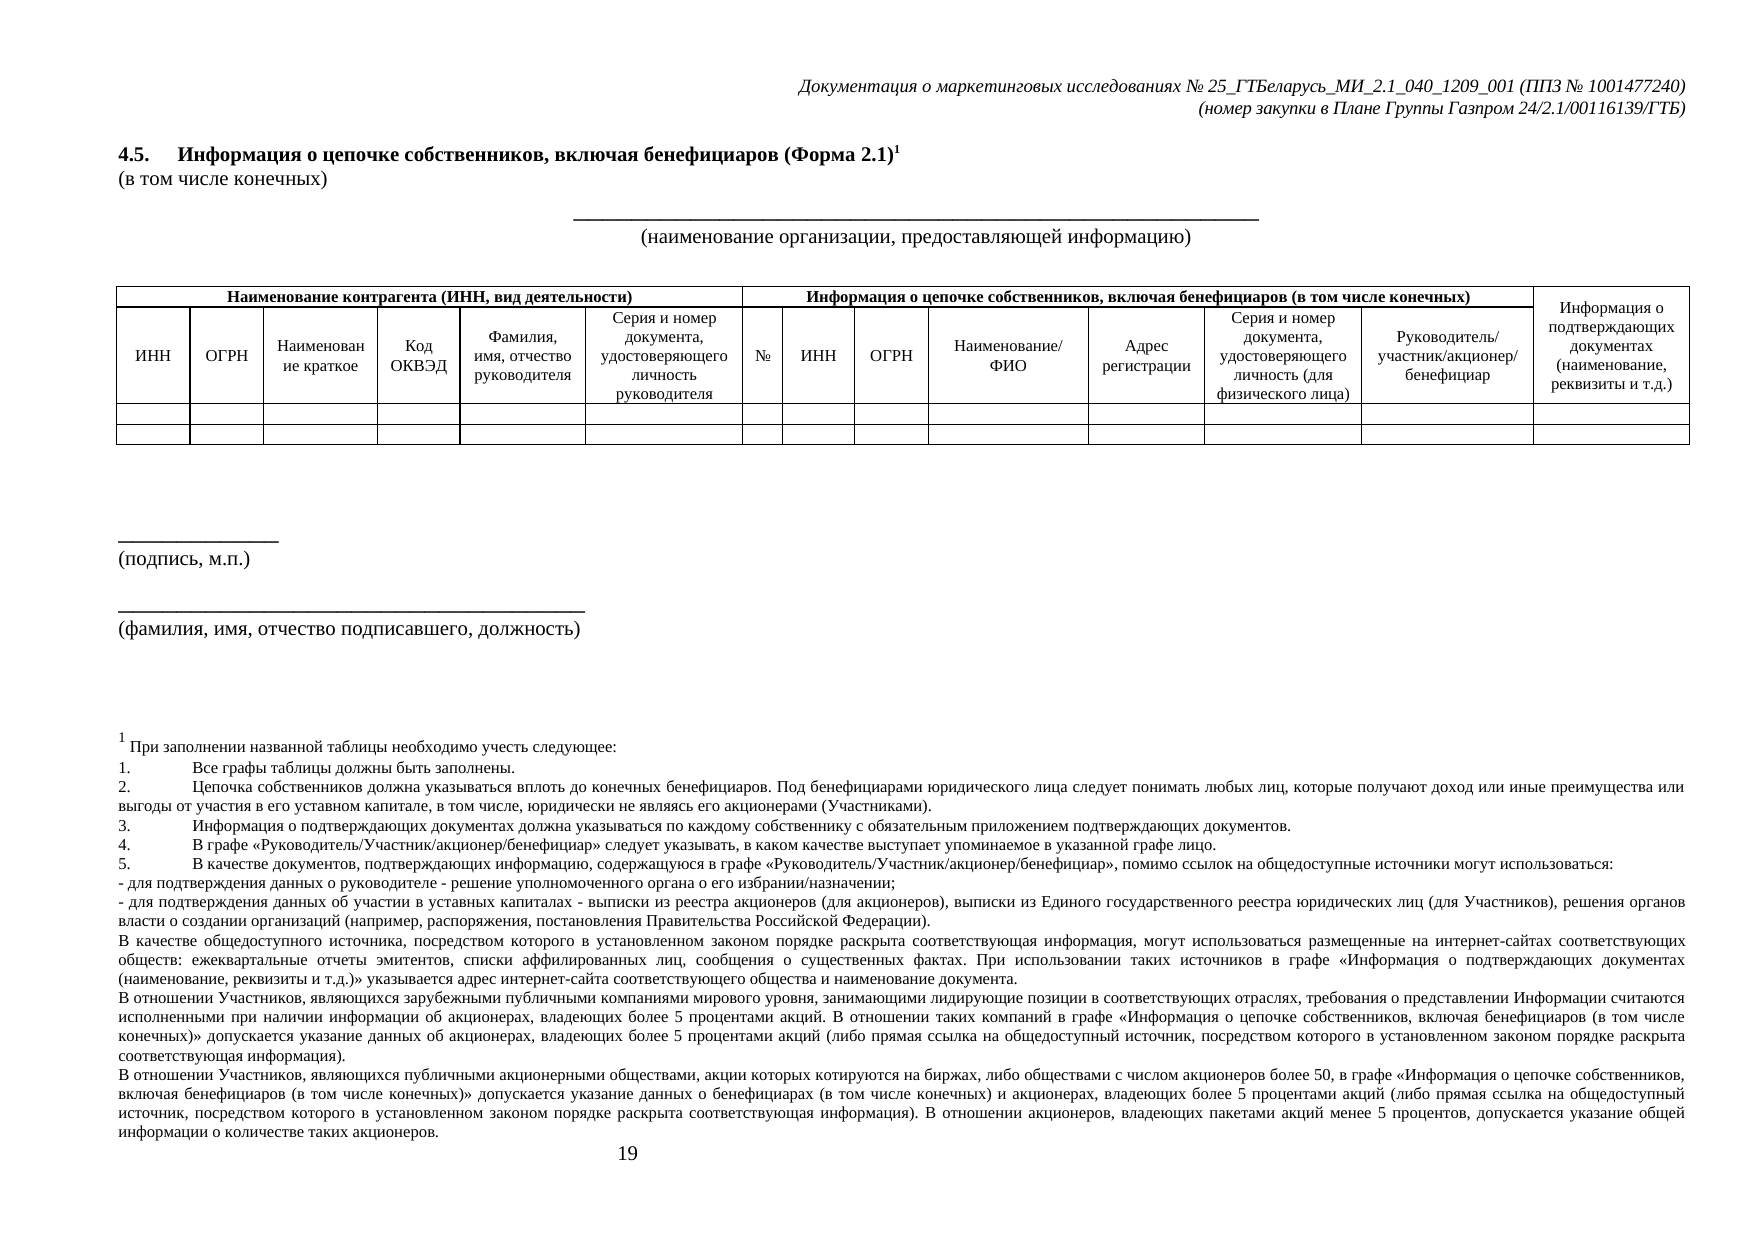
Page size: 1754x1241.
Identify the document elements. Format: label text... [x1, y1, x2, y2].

text (в том числе конечных) [118, 166, 1687, 190]
table_cell Руководитель/ участник/акционер/ бенефициар [1362, 308, 1533, 403]
table_cell ИНН [783, 308, 854, 403]
table_cell [1089, 404, 1204, 423]
table_cell [855, 425, 928, 444]
table_cell [586, 425, 742, 444]
table_cell [461, 425, 585, 444]
table_cell Код ОКВЭД [378, 308, 459, 403]
table_cell [378, 404, 459, 423]
table_cell [1362, 404, 1533, 423]
table_cell Адрес регистрации [1089, 308, 1204, 403]
table_cell № [743, 308, 782, 403]
table_cell [855, 404, 928, 423]
table_cell [1089, 425, 1204, 444]
table_cell Наименование/ФИО [929, 308, 1088, 403]
table_cell [1205, 404, 1361, 423]
table_header Информация о цепочке собственников, включая бенефициаров (в том числе конечных) [743, 287, 1533, 306]
text (фамилия, имя, отчество подписавшего, должность) [118, 616, 1687, 639]
table_cell [191, 404, 263, 423]
text (подпись, м.п.) [118, 545, 1687, 569]
table_cell [1205, 425, 1361, 444]
table_cell [743, 425, 782, 444]
text _______________________________________________ [144, 190, 1687, 224]
table_header Наименование контрагента (ИНН, вид деятельности) [117, 287, 742, 306]
table_cell ОГРН [191, 308, 263, 403]
table_cell [378, 425, 459, 444]
table_cell [461, 404, 585, 423]
table_cell [117, 404, 189, 423]
table_header Информация о подтверждающих документах (наименование, реквизиты и т.д.) [1534, 287, 1689, 403]
text ___________ [118, 512, 1687, 545]
table_cell [586, 404, 742, 423]
table_cell [929, 404, 1088, 423]
table_cell Фамилия, имя, отчество руководителя [461, 308, 585, 403]
table_cell [783, 425, 854, 444]
text ________________________________ [118, 582, 1687, 616]
table_cell [264, 425, 377, 444]
table_cell [929, 425, 1088, 444]
table_cell [783, 404, 854, 423]
table_cell Наименование краткое [264, 308, 377, 403]
table_cell [191, 425, 263, 444]
table_cell [743, 404, 782, 423]
table_cell Серия и номер документа, удостоверяющего личность руководителя [586, 308, 742, 403]
table_cell [117, 425, 189, 444]
list Информация о цепочке собственников, включая бенефициаров (Форма 2.1) [118, 142, 1687, 166]
text (наименование организации, предоставляющей информацию) [144, 224, 1687, 248]
table_cell ОГРН [855, 308, 928, 403]
table_cell [1534, 404, 1689, 423]
table_cell [1362, 425, 1533, 444]
table_cell ИНН [117, 308, 189, 403]
table_cell [264, 404, 377, 423]
table_cell [1534, 425, 1689, 444]
table_cell Серия и номер документа, удостоверяющего личность (для физического лица) [1205, 308, 1361, 403]
